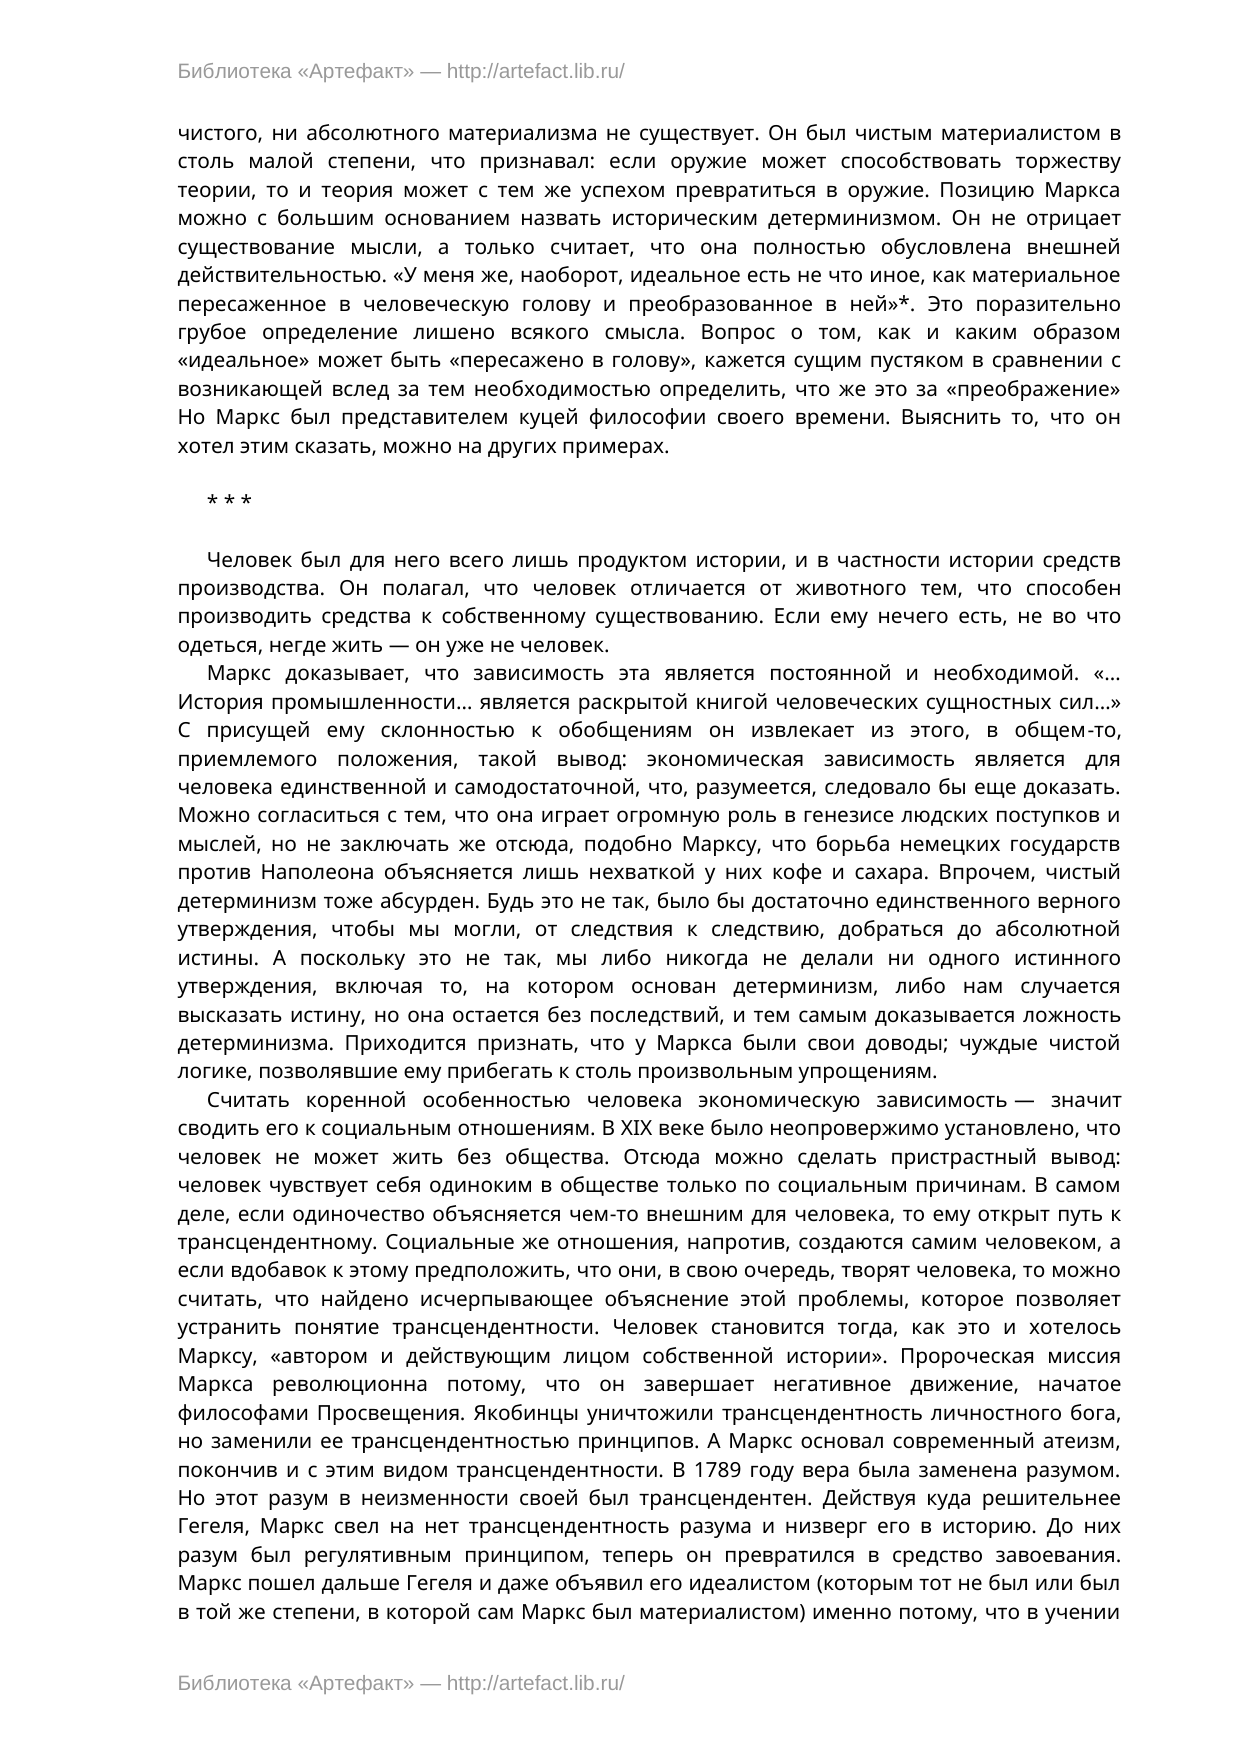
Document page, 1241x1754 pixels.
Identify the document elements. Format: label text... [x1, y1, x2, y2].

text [177, 1085, 1122, 1625]
text Человек был для него всего лишь продуктом истории, и в частности истории средств производства. Он полагал, что человек отличается от животного тем, что способен производить средства к собственному существованию. Если ему нечего есть, не во что одеться, негде жить — он уже не человек. [177, 545, 1122, 658]
subtitle * * * [177, 488, 1122, 516]
text Маркс доказывает, что зависимость эта является постоянной и необходимой. «…История промышленности… является раскрытой книгой человеческих сущностных сил…» С присущей ему склонностью к обобщениям он извлекает из этого, в общем-то, приемлемого положения, такой вывод: экономическая зависимость является для человека единственной и самодостаточной, что, разумеется, следовало бы еще доказать. Можно согласиться с тем, что она играет огромную роль в генезисе людских поступков и мыслей, но не заключать же отсюда, подобно Марксу, что борьба немецких государств против Наполеона объясняется лишь нехваткой у них кофе и сахара. Впрочем, чистый детерминизм тоже абсурден. Будь это не так, было бы достаточно единственного верного утверждения, чтобы мы могли, от следствия к следствию, добраться до абсолютной истины. А поскольку это не так, мы либо никогда не делали ни одного истинного утверждения, включая то, на котором основан детерминизм, либо нам случается высказать истину, но она остается без последствий, и тем самым доказывается ложность детерминизма. Приходится признать, что у Маркса были свои доводы; чуждые чистой логике, позволявшие ему прибегать к столь произвольным упрощениям. [177, 658, 1122, 1085]
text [177, 118, 1122, 459]
